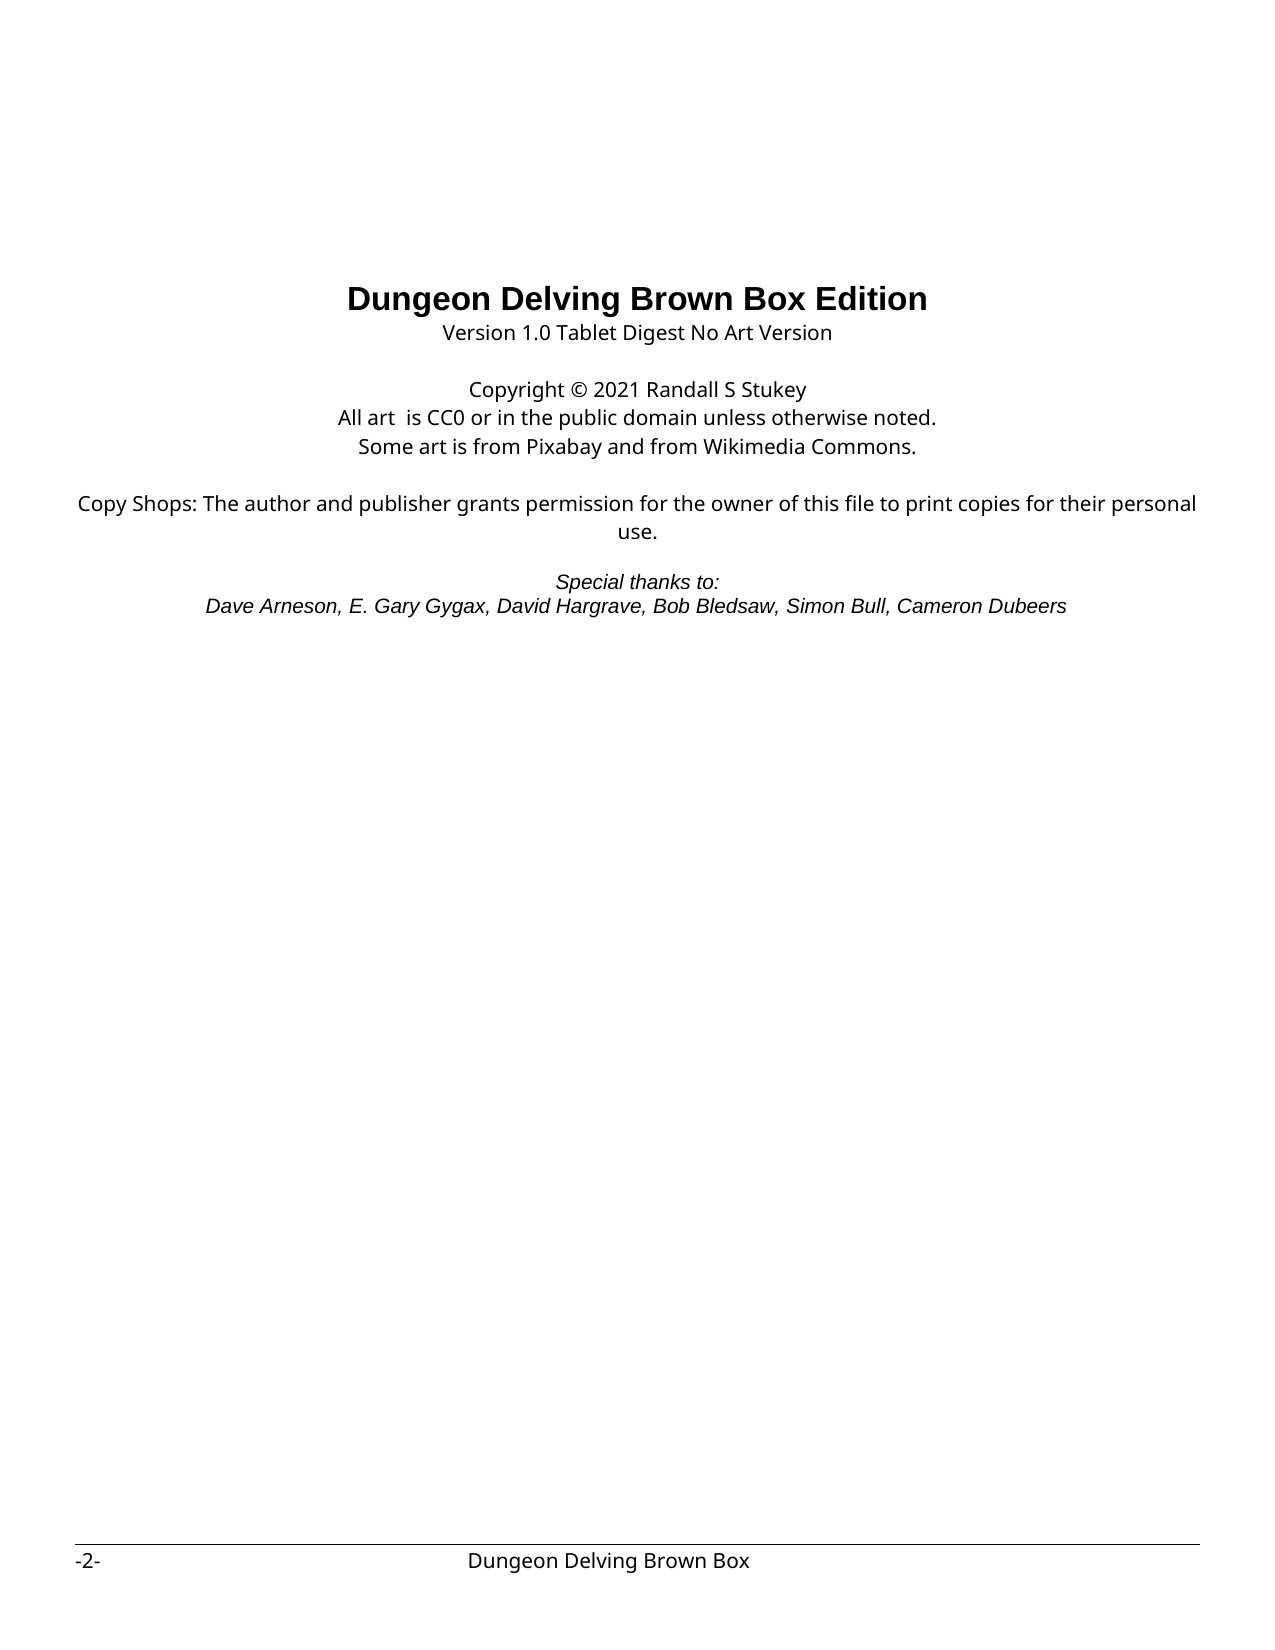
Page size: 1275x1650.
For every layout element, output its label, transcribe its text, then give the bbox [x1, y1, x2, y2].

text Dungeon Delving Brown Box Edition [75, 279, 1200, 318]
text All art is CC0 or in the public domain unless otherwise noted. [75, 403, 1200, 432]
text Version 1.0 Tablet Digest No Art Version [75, 318, 1200, 375]
text Some art is from Pixabay and from Wikimedia Commons. [75, 432, 1200, 460]
text Copyright © 2021 Randall S Stukey [75, 375, 1200, 403]
text Dave Arneson, E. Gary Gygax, David Hargrave, Bob Bledsaw, Simon Bull, Cameron Dubeers [75, 593, 1200, 617]
text Special thanks to: [75, 569, 1200, 593]
text Copy Shops: The author and publisher grants permission for the owner of this file to print copies for their personal use. [75, 489, 1200, 546]
